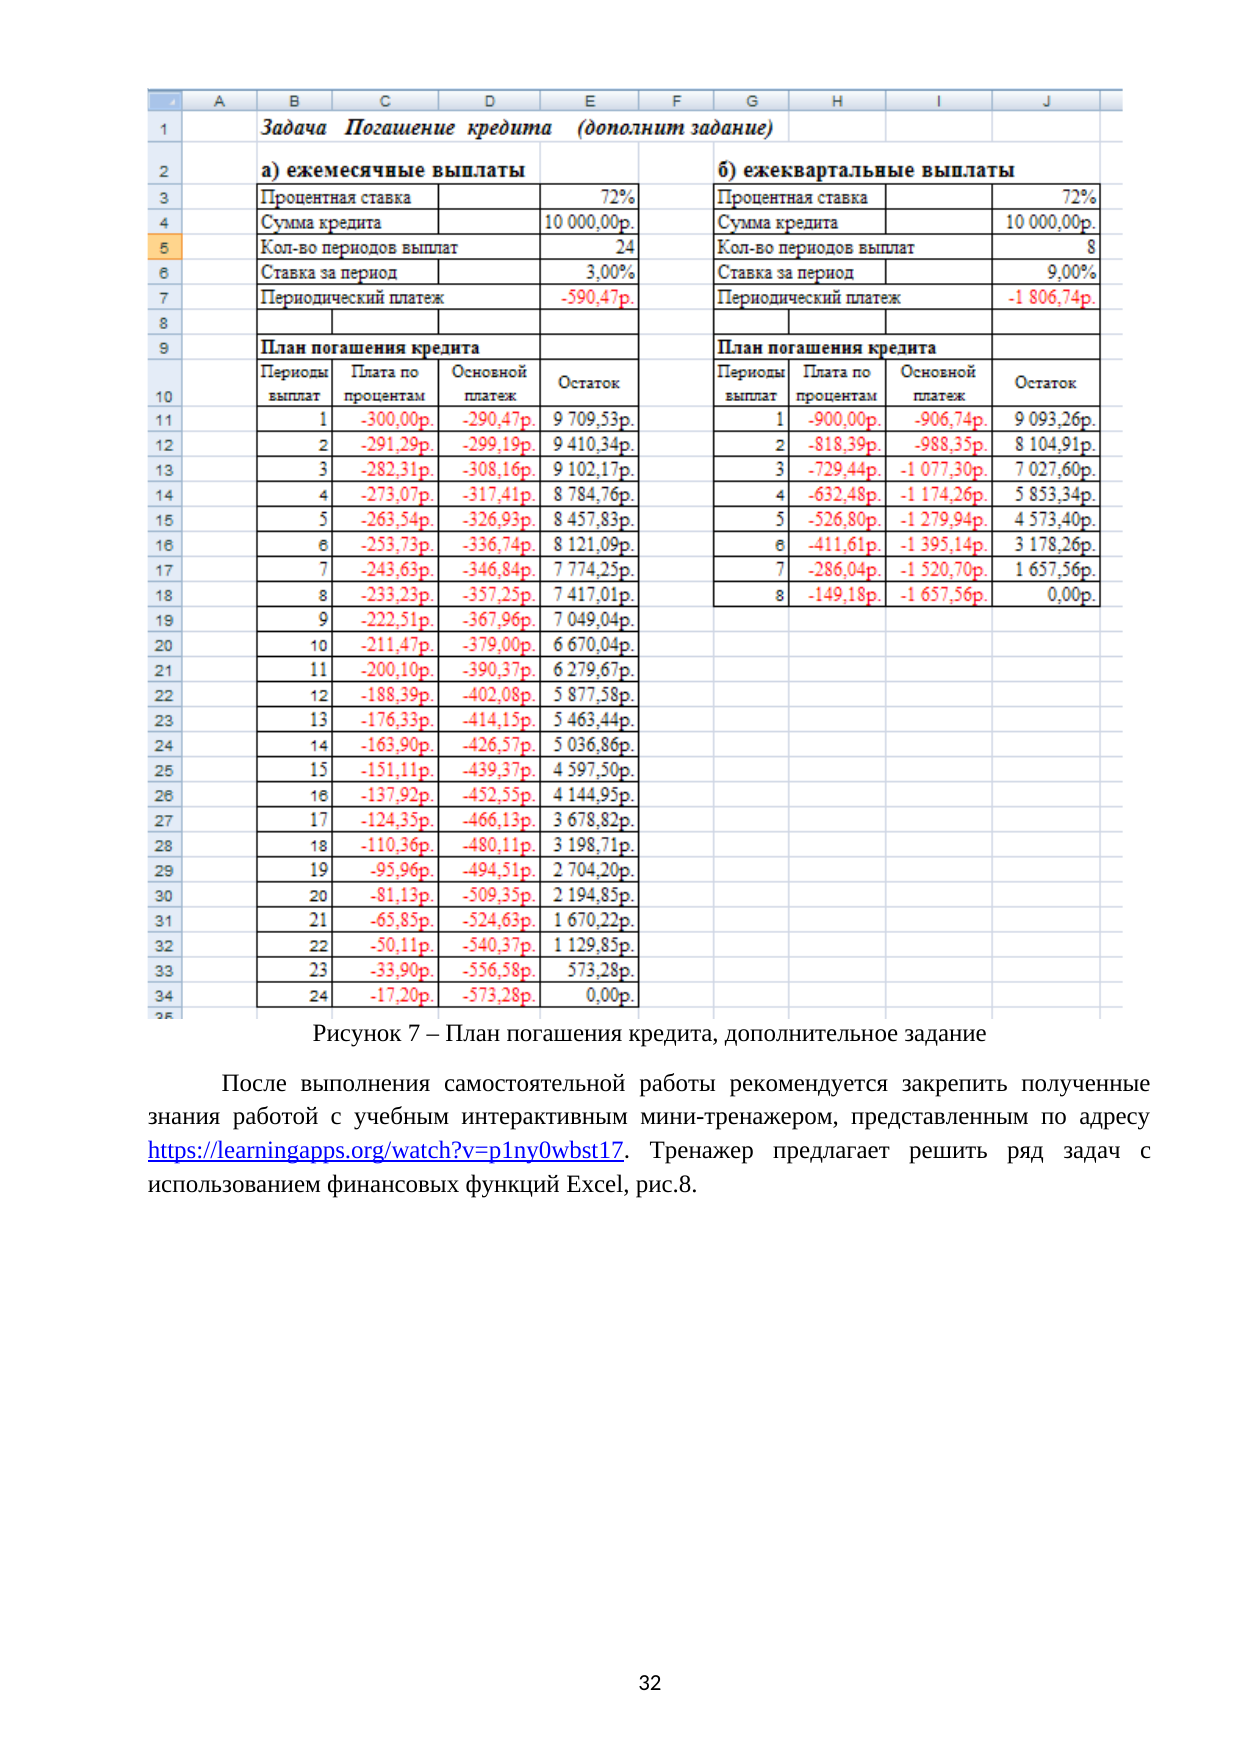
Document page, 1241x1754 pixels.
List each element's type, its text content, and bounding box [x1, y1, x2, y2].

picture [147, 88, 1123, 1019]
text Рисунок 7 – План погашения кредита, дополнительное задание [148, 1018, 1152, 1047]
text После выполнения самостоятельной работы рекомендуется закрепить полученные знания работой с учебным интерактивным мини-тренажером, представленным по адресу https://learningapps.org/watch?v=p1ny0wbst17. Тренажер предлагает решить ряд задач с использованием финансовых функций Excel, рис.8. [148, 1068, 1152, 1198]
